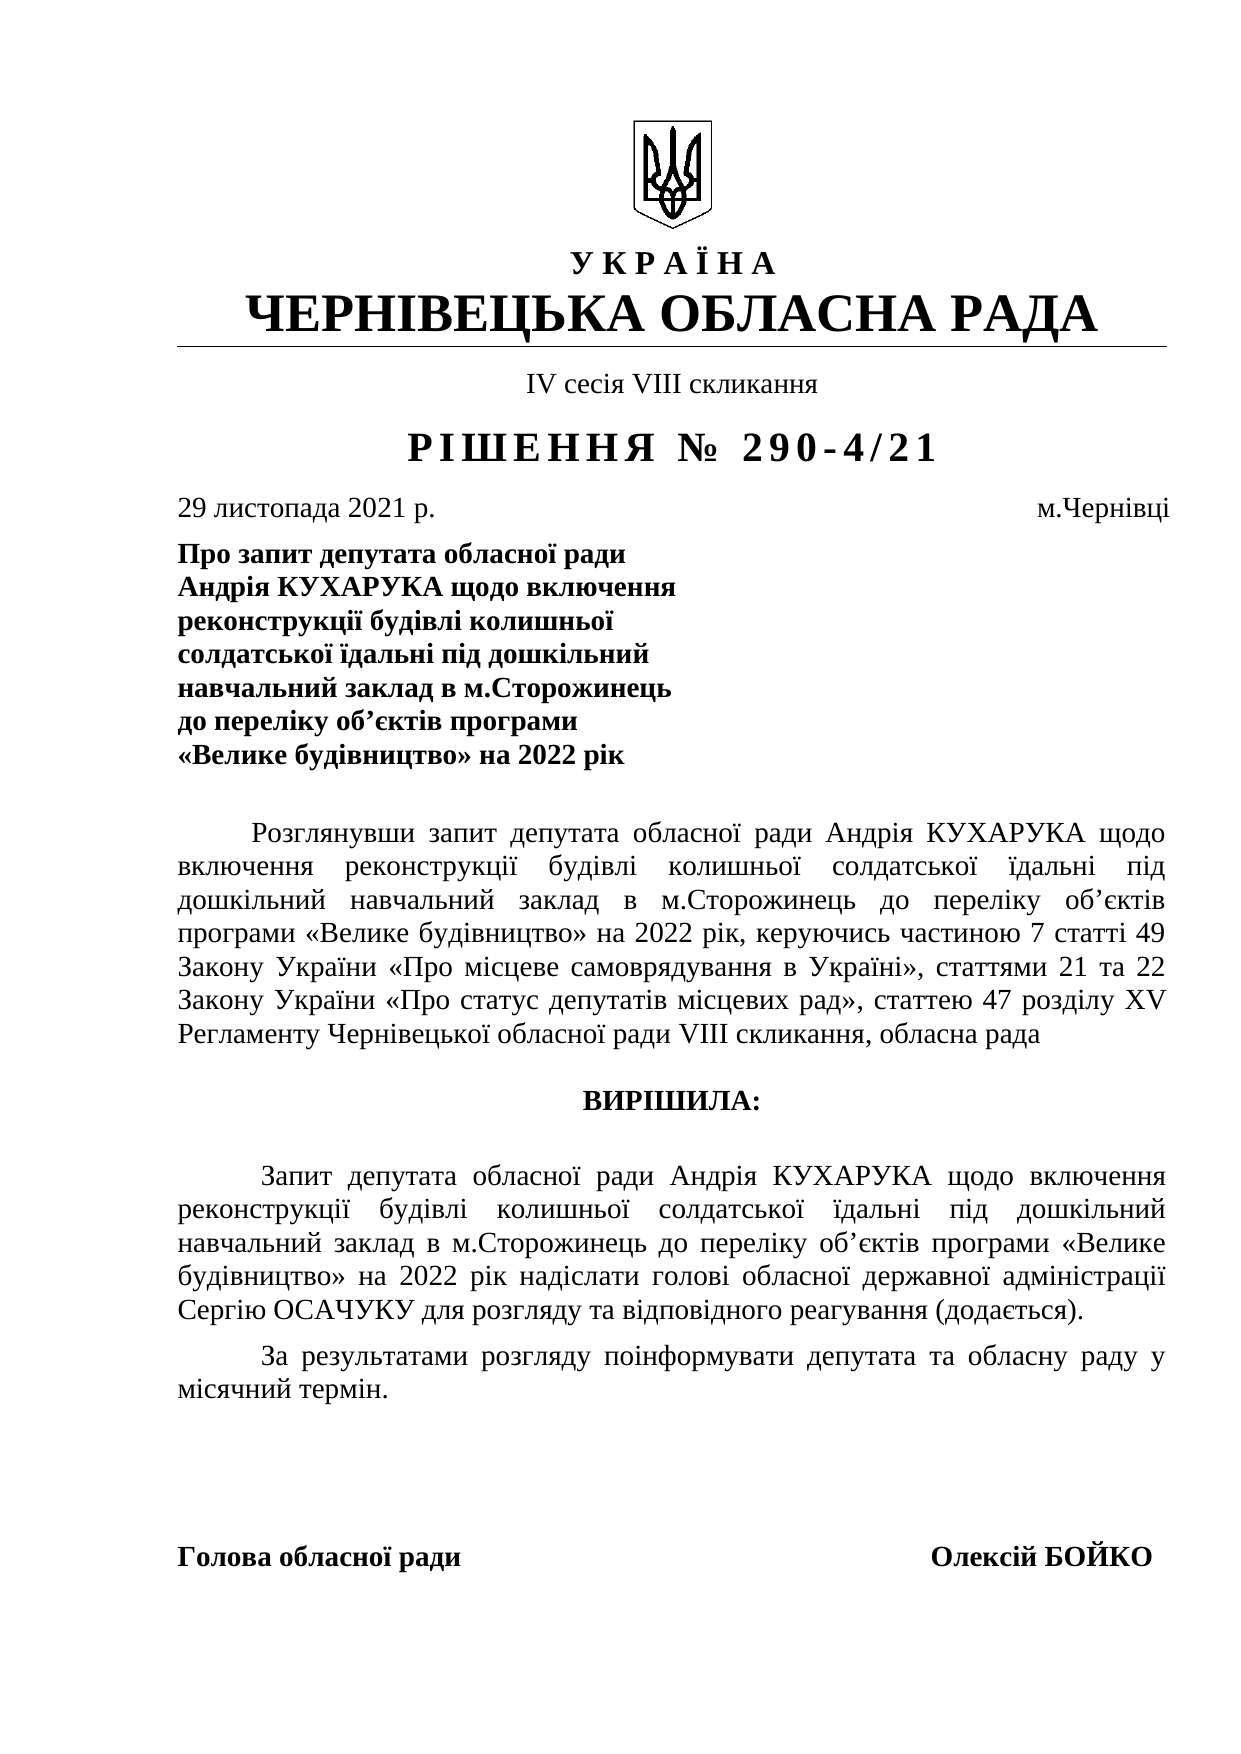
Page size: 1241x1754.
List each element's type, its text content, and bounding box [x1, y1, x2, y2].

text Про запит депутата обласної ради Андрія КУХАРУКА щодо включення реконструкції будівлі колишньої солдатської їдальні під дошкільний навчальний заклад в м.Сторожинець до переліку об’єктів програми «Велике будівництво» на 2022 рік [177, 536, 694, 771]
text ВИРІШИЛА: [177, 1083, 1167, 1117]
text Запит депутата обласної ради Андрія КУХАРУКА щодо включення реконструкції будівлі колишньої солдатської їдальні під дошкільний навчальний заклад в м.Сторожинець до переліку об’єктів програми «Велике будівництво» на 2022 рік надіслати голові обласної державної адміністрації Сергію ОСАЧУКУ для розгляду та відповідного реагування (додається). [177, 1158, 1167, 1326]
picture [631, 118, 714, 232]
text У К Р А Ї Н А [177, 231, 1167, 281]
subtitle ЧЕРНІВЕЦЬКА ОБЛАСНА РАДА [177, 281, 1167, 346]
text За результатами розгляду поінформувати депутата та обласну раду у місячний термін. [177, 1338, 1167, 1405]
subtitle ІV сесія VІІІ скликання [177, 366, 1167, 400]
table_header 29 листопада 2021 р. [177, 490, 576, 523]
text Розглянувши запит депутата обласної ради Андрія КУХАРУКА щодо включення реконструкції будівлі колишньої солдатської їдальні під дошкільний навчальний заклад в м.Сторожинець до переліку об’єктів програми «Велике будівництво» на 2022 рік, керуючись частиною 7 статті 49 Закону України «Про місцеве самоврядування в Україні», статтями 21 та 22 Закону України «Про статус депутатів місцевих рад», статтею 47 розділу ХV Регламенту Чернівецької обласної ради VІІI скликання, обласна рада [177, 815, 1167, 1049]
subtitle РІШЕННЯ № 290-4/21 [177, 423, 1167, 471]
table_header м.Чернівці [576, 490, 1181, 523]
text Голова обласної ради Олексій БОЙКО [177, 1539, 1167, 1573]
